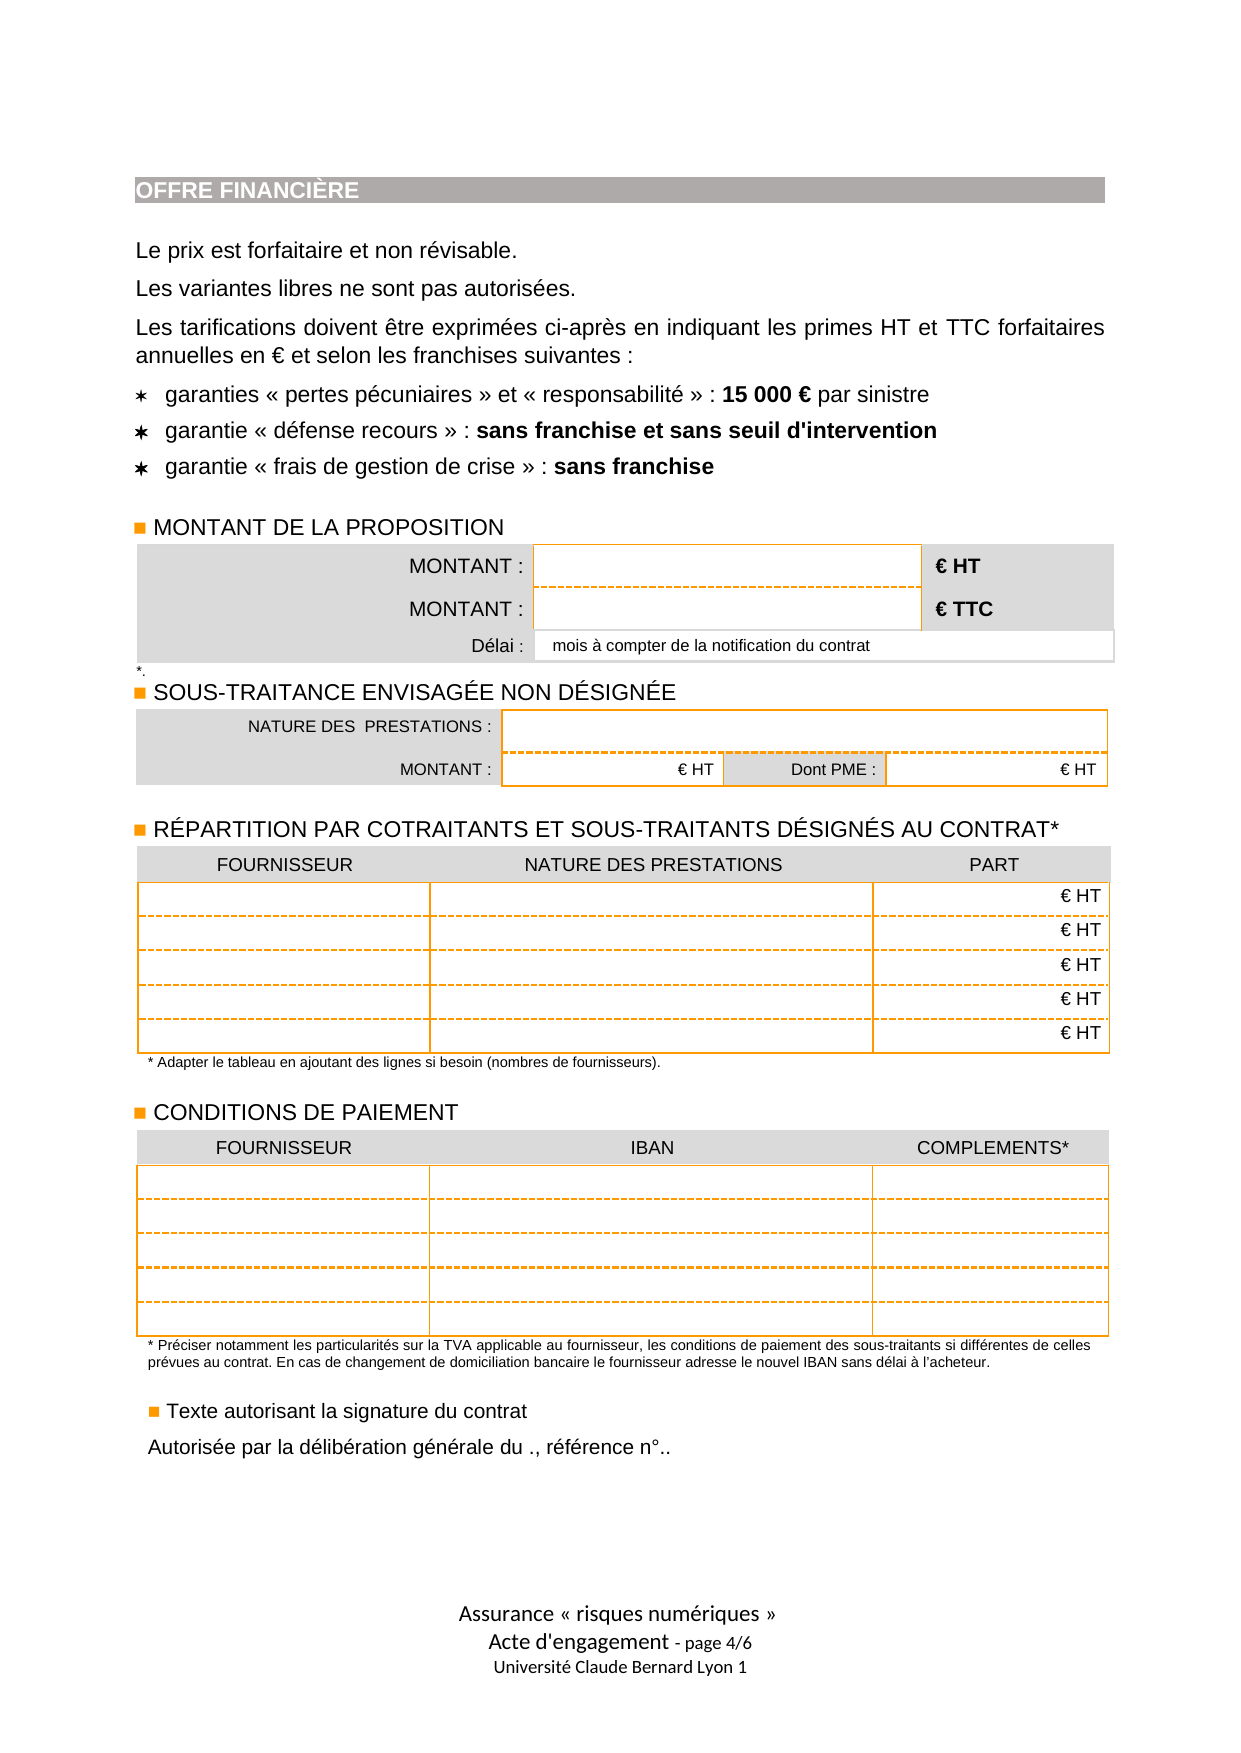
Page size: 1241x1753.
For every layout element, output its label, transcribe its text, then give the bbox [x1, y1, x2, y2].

table_cell [138, 1266, 429, 1301]
text * Préciser notamment les particularités sur la TVA applicable au fournisseur, les conditions de paiement des sous-traitants si différentes de celles prévues au contrat. En cas de changement de domiciliation bancaire le fournisseur adresse le nouvel IBAN sans délai à l’acheteur. [148, 1337, 1093, 1370]
table_cell Délai : [139, 629, 533, 660]
table_cell [430, 1166, 872, 1198]
table_cell [139, 915, 429, 949]
table_cell [873, 1301, 1108, 1335]
table_cell [534, 586, 921, 629]
table_cell € HT [874, 915, 1109, 949]
table_cell [430, 1232, 872, 1266]
table_header [503, 711, 1107, 751]
table_header PART [873, 848, 1109, 882]
table_cell € HT [874, 949, 1109, 984]
table_cell [873, 1232, 1108, 1266]
text ■ RÉPARTITION PAR COTRAITANTS ET SOUS-TRAITANTS DÉSIGNÉS AU CONTRAT* [133, 816, 1093, 842]
table_cell [430, 1301, 872, 1335]
table_cell [139, 1018, 429, 1052]
table_cell € HT [874, 984, 1109, 1018]
table_header [534, 545, 921, 586]
table_header NATURE DES PRESTATIONS : [136, 709, 501, 751]
table_header FOURNISSEUR [139, 848, 430, 882]
table_cell Dont PME : [724, 751, 885, 785]
table_cell € TTC [922, 586, 1114, 629]
table_cell € HT [503, 751, 723, 785]
table_cell [138, 1301, 429, 1335]
list garanties « pertes pécuniaires » et « responsabilité » : 15 000 € par sinistre [135, 381, 1105, 407]
table_cell [431, 1018, 872, 1052]
text *. [136, 662, 1093, 679]
text ■ SOUS-TRAITANCE ENVISAGÉE NON DÉSIGNÉE [133, 679, 1093, 706]
table_cell MONTANT : [139, 586, 533, 629]
table_cell [430, 1266, 872, 1301]
table_cell [431, 984, 872, 1018]
table_cell € HT [874, 882, 1109, 915]
table_cell [431, 883, 872, 915]
table_cell [138, 1232, 429, 1266]
table_header FOURNISSEUR [138, 1131, 429, 1164]
list garantie « frais de gestion de crise » : sans franchise [135, 453, 1105, 480]
table_cell mois à compter de la notification du contrat [535, 631, 1113, 660]
list garantie « défense recours » : sans franchise et sans seuil d'intervention [135, 417, 1105, 443]
table_cell [139, 984, 429, 1018]
table_header NATURE DES PRESTATIONS [430, 848, 873, 882]
table_cell MONTANT : [136, 751, 501, 785]
text ■ MONTANT DE LA PROPOSITION [133, 513, 1093, 540]
text ■ Texte autorisant la signature du contrat [148, 1399, 1093, 1423]
table_header MONTANT : [139, 546, 533, 586]
table_cell [430, 1198, 872, 1232]
table_cell [138, 1166, 429, 1198]
table_cell € HT [887, 751, 1107, 785]
table_cell [873, 1266, 1108, 1301]
text Le prix est forfaitaire et non révisable. [135, 237, 1105, 263]
text Autorisée par la délibération générale du ., référence n°.. [148, 1435, 1105, 1459]
table_cell [431, 915, 872, 949]
table_cell € HT [874, 1018, 1109, 1052]
table_header € HT [922, 544, 1114, 586]
table_cell [138, 1198, 429, 1232]
text Les variantes libres ne sont pas autorisées. [135, 275, 1105, 302]
table_header IBAN [429, 1131, 872, 1164]
table_header COMPLEMENTS* [872, 1131, 1108, 1164]
table_cell [873, 1198, 1108, 1232]
text ■ CONDITIONS DE PAIEMENT [133, 1099, 1093, 1126]
table_cell [431, 949, 872, 984]
list Offre financière [135, 177, 1105, 203]
text Les tarifications doivent être exprimées ci-après en indiquant les primes HT et TTC forfaitaires annuelles en € et selon les franchises suivantes : [135, 314, 1105, 368]
table_cell [139, 949, 429, 984]
table_cell [873, 1166, 1108, 1198]
table_cell [139, 883, 429, 915]
text * Adapter le tableau en ajoutant des lignes si besoin (nombres de fournisseurs). [148, 1054, 1093, 1071]
